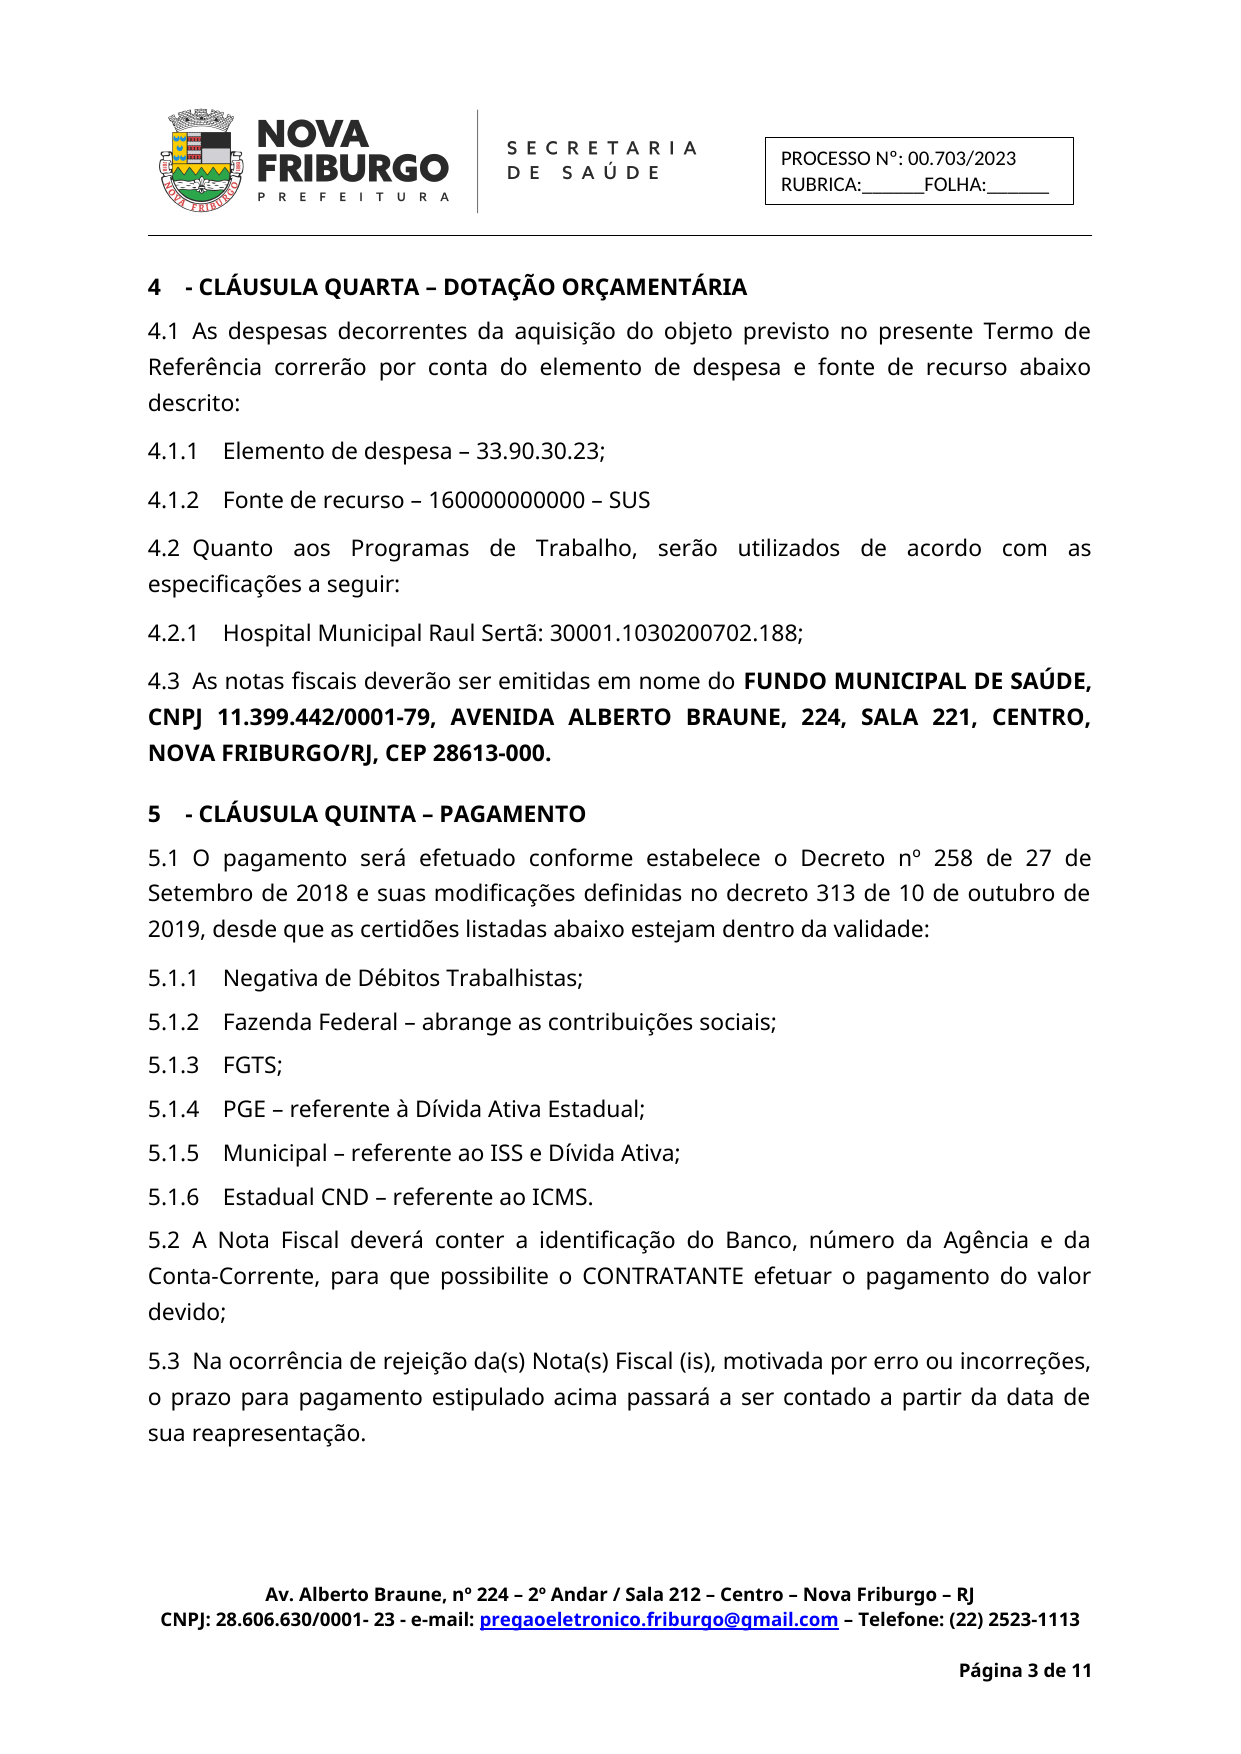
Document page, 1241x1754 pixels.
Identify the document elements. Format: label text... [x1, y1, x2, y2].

list Quanto aos Programas de Trabalho, serão utilizados de acordo com as especificações a seguir: [148, 532, 1092, 599]
list As despesas decorrentes da aquisição do objeto previsto no presente Termo de Referência correrão por conta do elemento de despesa e fonte de recurso abaixo descrito: [148, 315, 1092, 418]
list Na ocorrência de rejeição da(s) Nota(s) Fiscal (is), motivada por erro ou incorreções, o prazo para pagamento estipulado acima passará a ser contado a partir da data de sua reapresentação. [148, 1344, 1092, 1448]
list - CLÁUSULA QUARTA – DOTAÇÃO ORÇAMENTÁRIA [148, 271, 1092, 302]
picture [147, 100, 712, 225]
list Estadual CND – referente ao ICMS. [148, 1181, 1092, 1212]
list Hospital Municipal Raul Sertã: 30001.1030200702.188; [148, 616, 1092, 648]
list Fazenda Federal – abrange as contribuições sociais; [148, 1006, 1092, 1037]
list Municipal – referente ao ISS e Dívida Ativa; [148, 1137, 1092, 1168]
list Negativa de Débitos Trabalhistas; [148, 962, 1092, 993]
list As notas fiscais deverão ser emitidas em nome do FUNDO MUNICIPAL DE SAÚDE, CNPJ 11.399.442/0001-79, AVENIDA ALBERTO BRAUNE, 224, SALA 221, CENTRO, NOVA FRIBURGO/RJ, CEP 28613-000. [148, 665, 1092, 768]
list A Nota Fiscal deverá conter a identificação do Banco, número da Agência e da Conta-Corrente, para que possibilite o CONTRATANTE efetuar o pagamento do valor devido; [148, 1224, 1092, 1327]
list Fonte de recurso – 160000000000 – SUS [148, 484, 1092, 515]
list O pagamento será efetuado conforme estabelece o Decreto nº 258 de 27 de Setembro de 2018 e suas modificações definidas no decreto 313 de 10 de outubro de 2019, desde que as certidões listadas abaixo estejam dentro da validade: [148, 841, 1092, 944]
list Elemento de despesa – 33.90.30.23; [148, 435, 1092, 466]
list FGTS; [148, 1049, 1092, 1081]
list PGE – referente à Dívida Ativa Estadual; [148, 1093, 1092, 1124]
list - CLÁUSULA QUINTA – PAGAMENTO [148, 798, 1092, 829]
